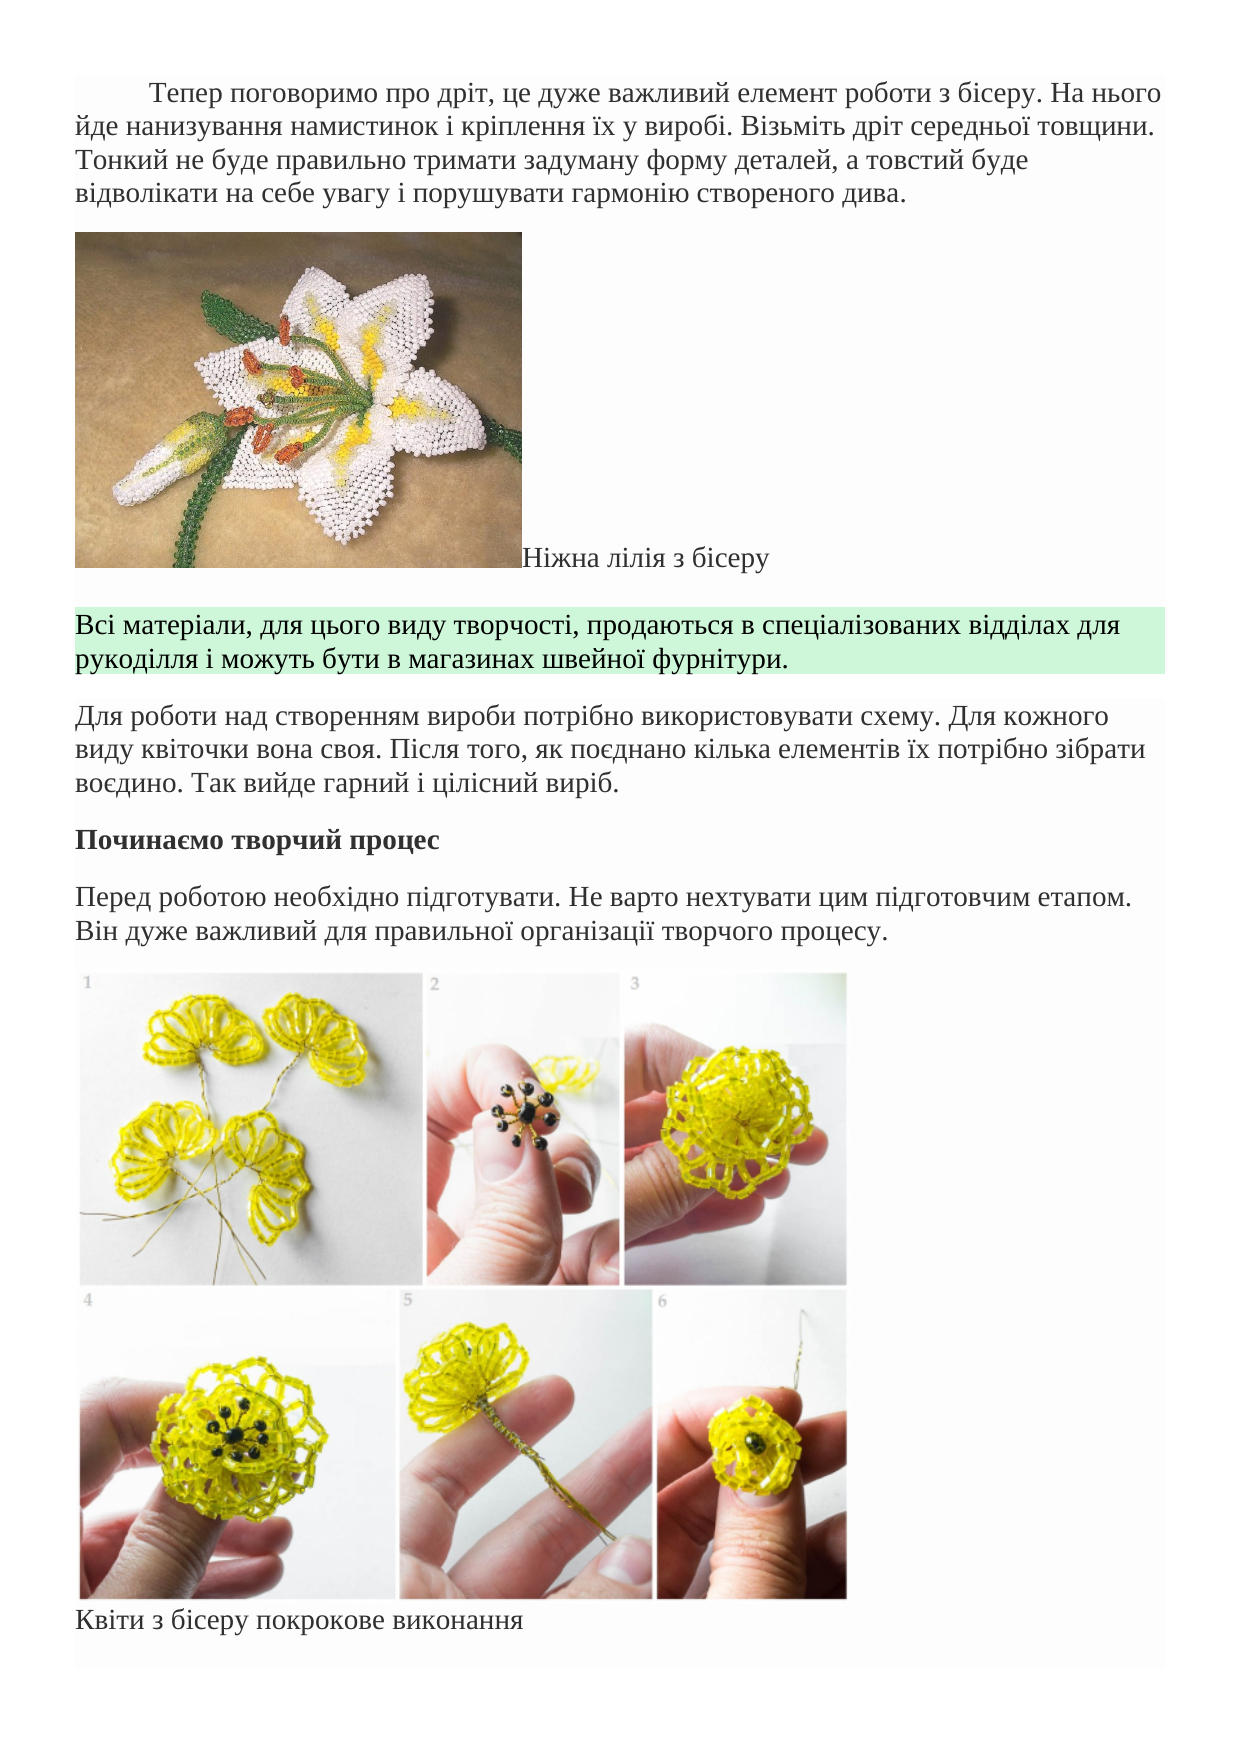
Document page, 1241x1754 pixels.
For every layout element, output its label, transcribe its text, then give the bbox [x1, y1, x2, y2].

picture [75, 969, 851, 1603]
text Тепер поговоримо про дріт, це дуже важливий елемент роботи з бісеру. На нього йде нанизування намистинок і кріплення їх у виробі. Візьміть дріт середньої товщини. Тонкий не буде правильно тримати задуману форму деталей, а товстий буде відволікати на себе увагу і порушувати гармонію створеного дива. [75, 75, 1165, 209]
text Квіти з бісеру покрокове виконання [75, 1602, 1165, 1636]
text Починаємо творчий процес [75, 822, 1165, 856]
text Перед роботою необхідно підготувати. Не варто нехтувати цим підготовчим етапом. Він дуже важливий для правильної організації творчого процесу. [75, 879, 1165, 946]
picture [75, 232, 522, 568]
text Всі матеріали, для цього виду творчості, продаються в спеціалізованих відділах для рукоділля і можуть бути в магазинах швейної фурнітури. [75, 607, 1165, 674]
text Для роботи над створенням вироби потрібно використовувати схему. Для кожного виду квіточки вона своя. Після того, як поєднано кілька елементів їх потрібно зібрати воєдино. Так вийде гарний і цілісний виріб. [75, 698, 1165, 799]
